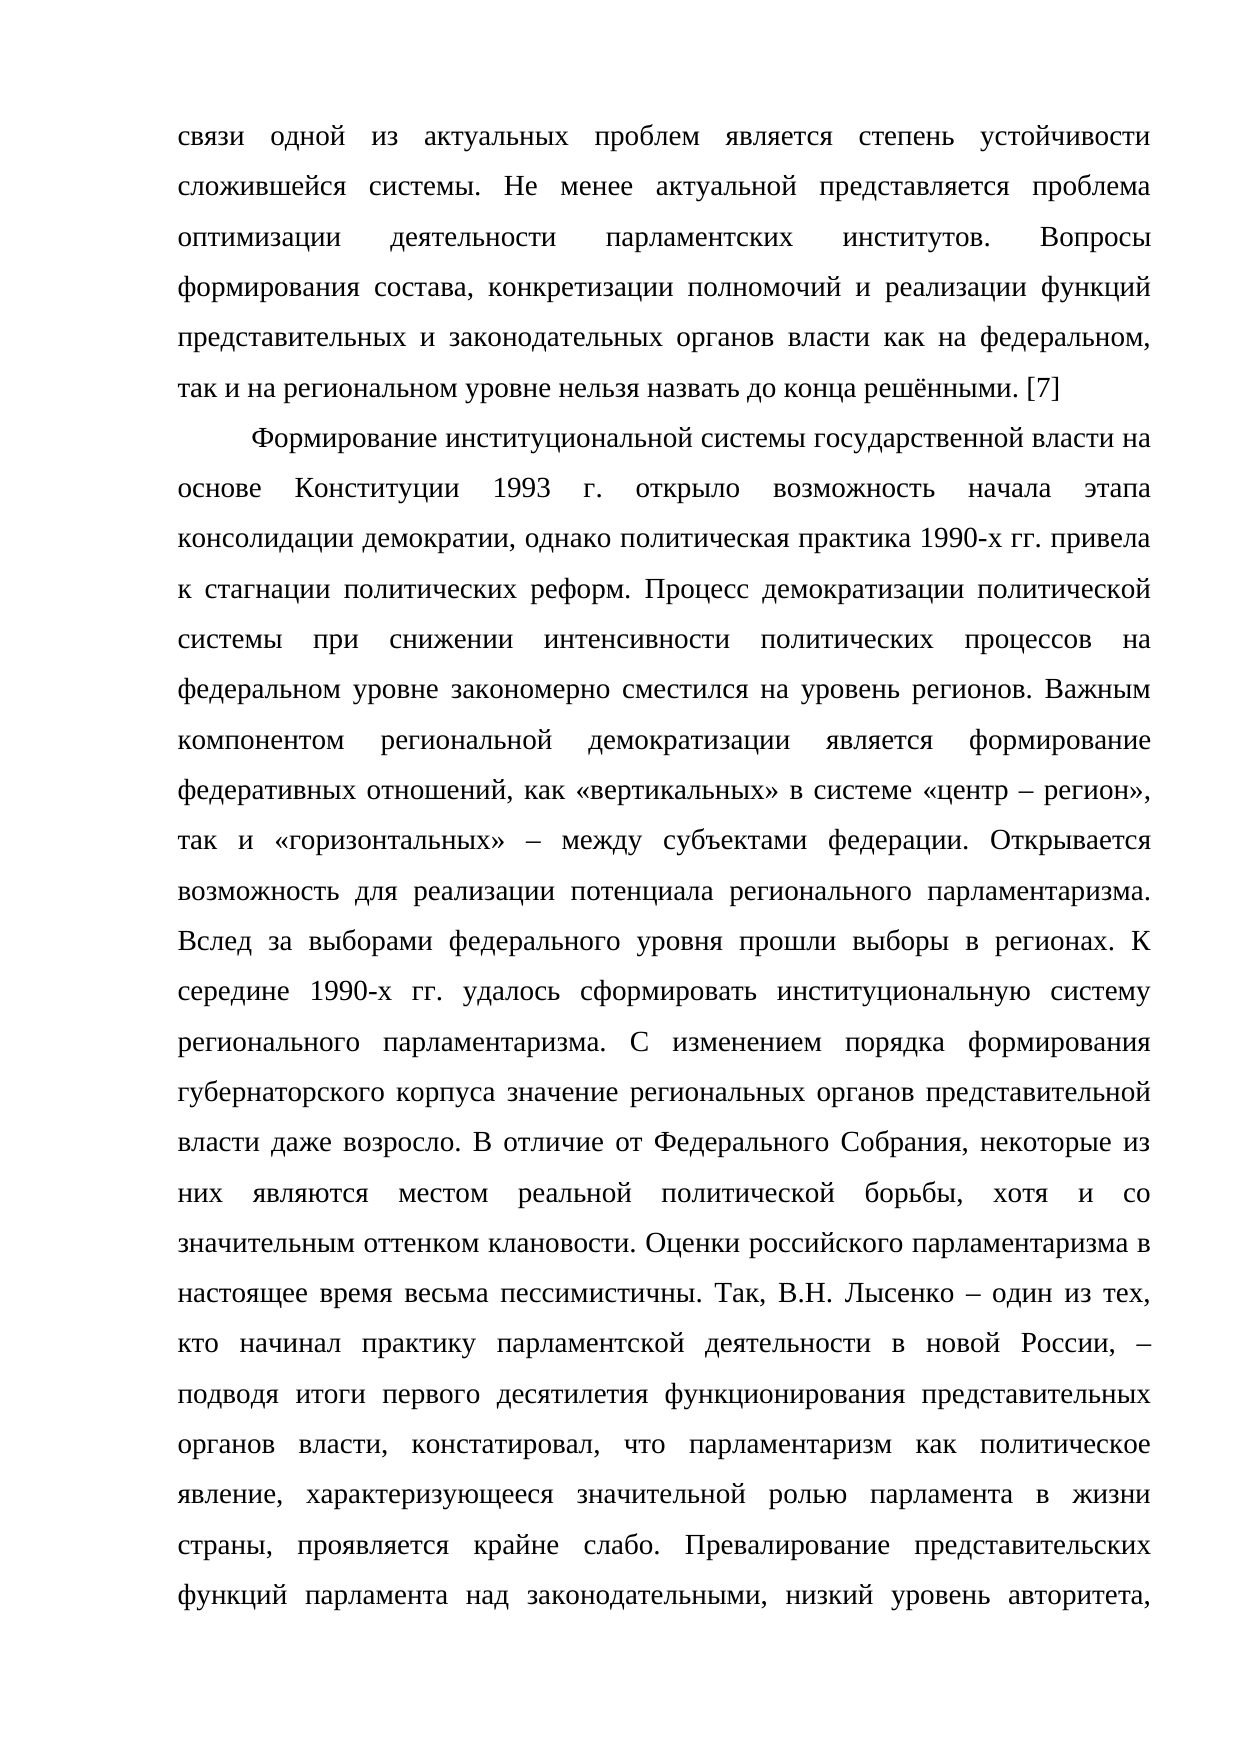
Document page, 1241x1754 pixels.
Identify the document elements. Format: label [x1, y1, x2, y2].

text [177, 420, 1152, 1611]
text [177, 118, 1152, 403]
